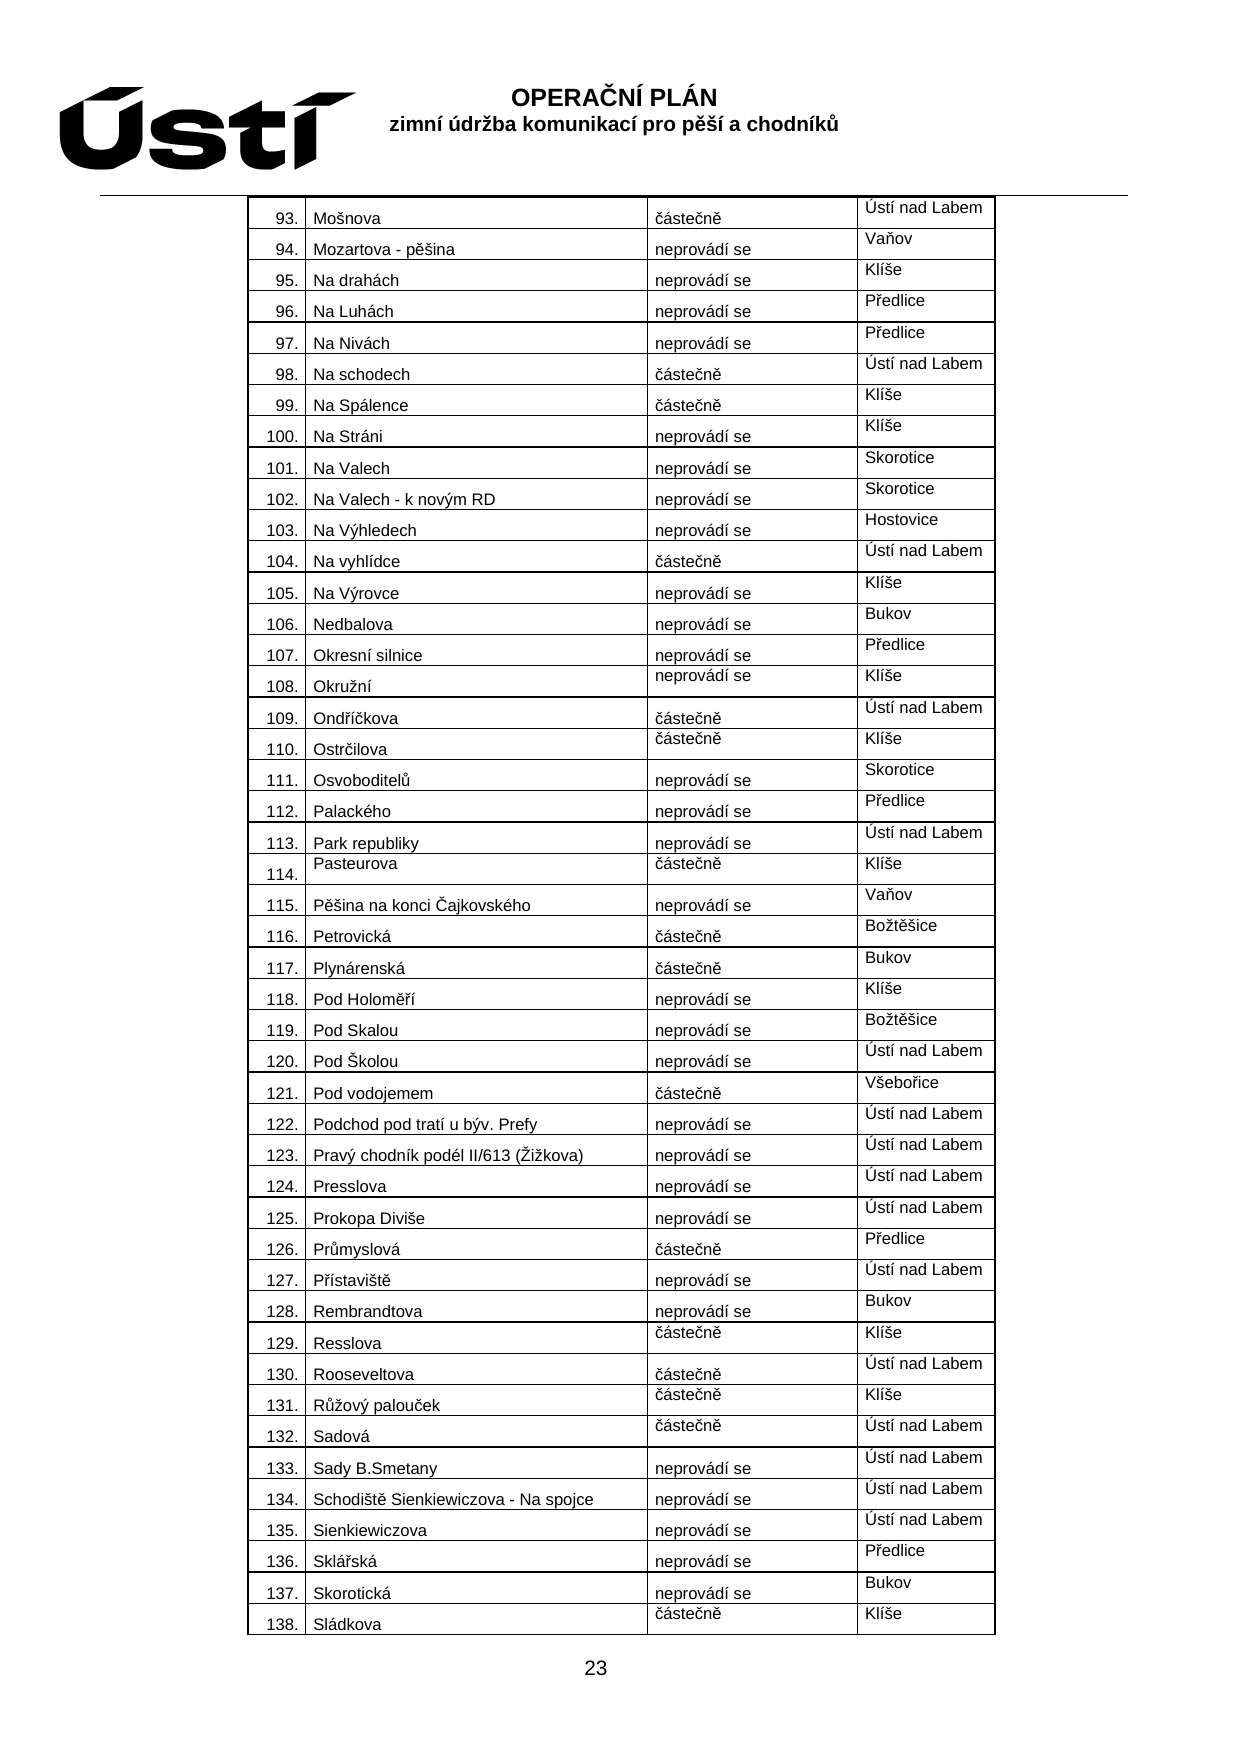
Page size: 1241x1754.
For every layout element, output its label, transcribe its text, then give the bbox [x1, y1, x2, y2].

table_cell částečně [648, 1229, 857, 1259]
table_cell částečně [648, 354, 857, 384]
table_cell Ústí nad Labem [858, 823, 994, 853]
table_cell Pasteurova [306, 854, 647, 884]
table_cell 107. [249, 635, 305, 665]
table_cell neprovádí se [648, 448, 857, 478]
table_cell Na schodech [306, 354, 647, 384]
table_cell 112. [249, 791, 305, 821]
table_cell Plynárenská [306, 948, 647, 978]
table_cell částečně [648, 729, 857, 759]
table_cell částečně [648, 1604, 857, 1634]
table_cell 108. [249, 666, 305, 696]
table_cell částečně [648, 698, 857, 728]
table_cell 117. [249, 948, 305, 978]
table_cell Na Výhledech [306, 510, 647, 540]
table_cell 138. [249, 1604, 305, 1634]
table_cell neprovádí se [648, 229, 857, 259]
table_cell Bukov [858, 604, 994, 634]
table_cell Okružní [306, 666, 647, 696]
table_cell Sadová [306, 1416, 647, 1446]
table_cell Klíše [858, 385, 994, 415]
table_cell Předlice [858, 791, 994, 821]
table_cell 130. [249, 1354, 305, 1384]
table_cell Růžový palouček [306, 1385, 647, 1415]
table_cell 128. [249, 1291, 305, 1321]
table_cell 122. [249, 1104, 305, 1134]
table_cell 104. [249, 541, 305, 571]
table_cell Ústí nad Labem [858, 1104, 994, 1134]
table_cell neprovádí se [648, 1510, 857, 1540]
table_cell 120. [249, 1041, 305, 1071]
table_cell Ústí nad Labem [858, 1166, 994, 1196]
table_cell neprovádí se [648, 1198, 857, 1228]
table_cell Hostovice [858, 510, 994, 540]
table_cell Okresní silnice [306, 635, 647, 665]
table_cell Předlice [858, 635, 994, 665]
table_cell Všebořice [858, 1073, 994, 1103]
table_cell Ústí nad Labem [858, 354, 994, 384]
table_cell částečně [648, 1416, 857, 1446]
table_cell Palackého [306, 791, 647, 821]
table_cell Klíše [858, 729, 994, 759]
table_cell 135. [249, 1510, 305, 1540]
table_cell 99. [249, 385, 305, 415]
table_cell Božtěšice [858, 916, 994, 946]
table_cell neprovádí se [648, 1166, 857, 1196]
table_cell 134. [249, 1479, 305, 1509]
table_cell Bukov [858, 1291, 994, 1321]
table_cell Předlice [858, 1229, 994, 1259]
table_cell neprovádí se [648, 1291, 857, 1321]
table_cell 133. [249, 1448, 305, 1478]
table_cell 110. [249, 729, 305, 759]
table_cell 105. [249, 573, 305, 603]
table_cell Ústí nad Labem [858, 1198, 994, 1228]
table_cell 114. [249, 854, 305, 884]
table_cell Klíše [858, 1323, 994, 1353]
table_cell Skorotice [858, 479, 994, 509]
table_cell částečně [648, 1385, 857, 1415]
table_cell 126. [249, 1229, 305, 1259]
table_cell Pod Školou [306, 1041, 647, 1071]
table_cell Ústí nad Labem [858, 1041, 994, 1071]
table_cell 95. [249, 260, 305, 290]
table_cell Prokopa Diviše [306, 1198, 647, 1228]
table_cell 125. [249, 1198, 305, 1228]
table_cell Pěšina na konci Čajkovského [306, 885, 647, 915]
table_cell 121. [249, 1073, 305, 1103]
table_cell neprovádí se [648, 979, 857, 1009]
table_cell Ústí nad Labem [858, 198, 994, 228]
table_cell Na Spálence [306, 385, 647, 415]
table_cell Pod Holoměří [306, 979, 647, 1009]
table_cell 102. [249, 479, 305, 509]
table_cell neprovádí se [648, 1104, 857, 1134]
table_cell 116. [249, 916, 305, 946]
table_cell Ústí nad Labem [858, 1354, 994, 1384]
table_cell Mozartova - pěšina [306, 229, 647, 259]
table_cell neprovádí se [648, 323, 857, 353]
table_cell částečně [648, 541, 857, 571]
table_cell 113. [249, 823, 305, 853]
table_cell Sklářská [306, 1541, 647, 1571]
table_cell 96. [249, 291, 305, 321]
table_cell Schodiště Sienkiewiczova - Na spojce [306, 1479, 647, 1509]
table_cell Presslova [306, 1166, 647, 1196]
table_cell Ostrčilova [306, 729, 647, 759]
table_cell částečně [648, 916, 857, 946]
table_cell 136. [249, 1541, 305, 1571]
table_cell 132. [249, 1416, 305, 1446]
table_cell Vaňov [858, 229, 994, 259]
table_cell 103. [249, 510, 305, 540]
table_cell 111. [249, 760, 305, 790]
table_cell neprovádí se [648, 1479, 857, 1509]
table_cell Mošnova [306, 198, 647, 228]
table_cell neprovádí se [648, 604, 857, 634]
table_cell Sady B.Smetany [306, 1448, 647, 1478]
table_cell Bukov [858, 1573, 994, 1603]
table_cell Ústí nad Labem [858, 1479, 994, 1509]
table_cell Na Luhách [306, 291, 647, 321]
table_cell Klíše [858, 416, 994, 446]
table_cell Klíše [858, 260, 994, 290]
table_cell Rembrandtova [306, 1291, 647, 1321]
table_cell neprovádí se [648, 823, 857, 853]
table_cell 93. [249, 198, 305, 228]
table_cell Pravý chodník podél II/613 (Žižkova) [306, 1135, 647, 1165]
table_cell Božtěšice [858, 1010, 994, 1040]
table_cell neprovádí se [648, 666, 857, 696]
table_cell 123. [249, 1135, 305, 1165]
table_cell Skorotická [306, 1573, 647, 1603]
table_cell neprovádí se [648, 1041, 857, 1071]
table_cell neprovádí se [648, 510, 857, 540]
table_cell Průmyslová [306, 1229, 647, 1259]
table_cell Na drahách [306, 260, 647, 290]
table_cell Na Valech [306, 448, 647, 478]
table_cell Podchod pod tratí u býv. Prefy [306, 1104, 647, 1134]
table_cell 98. [249, 354, 305, 384]
table_cell Předlice [858, 291, 994, 321]
table_cell Na vyhlídce [306, 541, 647, 571]
table_cell Ondříčkova [306, 698, 647, 728]
table_cell neprovádí se [648, 1448, 857, 1478]
table_cell 119. [249, 1010, 305, 1040]
table_cell Klíše [858, 854, 994, 884]
table_cell Ústí nad Labem [858, 1510, 994, 1540]
table_cell neprovádí se [648, 260, 857, 290]
table_cell 137. [249, 1573, 305, 1603]
table_cell Ústí nad Labem [858, 1135, 994, 1165]
table_cell Na Stráni [306, 416, 647, 446]
table_cell neprovádí se [648, 635, 857, 665]
table_cell Klíše [858, 1385, 994, 1415]
table_cell Skorotice [858, 760, 994, 790]
table_cell Předlice [858, 323, 994, 353]
table_cell částečně [648, 854, 857, 884]
table_cell Vaňov [858, 885, 994, 915]
table_cell 100. [249, 416, 305, 446]
table_cell 127. [249, 1260, 305, 1290]
table_cell neprovádí se [648, 1573, 857, 1603]
table_cell 94. [249, 229, 305, 259]
table_cell neprovádí se [648, 416, 857, 446]
table_cell 97. [249, 323, 305, 353]
table_cell neprovádí se [648, 573, 857, 603]
table_cell Ústí nad Labem [858, 1260, 994, 1290]
table_cell Skorotice [858, 448, 994, 478]
table_cell Pod Skalou [306, 1010, 647, 1040]
table_cell Na Valech - k novým RD [306, 479, 647, 509]
table_cell neprovádí se [648, 479, 857, 509]
table_cell Klíše [858, 573, 994, 603]
table_cell 131. [249, 1385, 305, 1415]
table_cell Park republiky [306, 823, 647, 853]
table_cell Rooseveltova [306, 1354, 647, 1384]
table_cell neprovádí se [648, 291, 857, 321]
table_cell neprovádí se [648, 1260, 857, 1290]
table_cell neprovádí se [648, 1010, 857, 1040]
table_cell Přístaviště [306, 1260, 647, 1290]
table_cell neprovádí se [648, 1541, 857, 1571]
table_cell 106. [249, 604, 305, 634]
table_cell Ústí nad Labem [858, 1448, 994, 1478]
picture [58, 85, 357, 172]
table_cell Bukov [858, 948, 994, 978]
table_cell Na Výrovce [306, 573, 647, 603]
table_cell Ústí nad Labem [858, 1416, 994, 1446]
table_cell Osvoboditelů [306, 760, 647, 790]
table_cell Ústí nad Labem [858, 541, 994, 571]
table_cell částečně [648, 1323, 857, 1353]
table_cell Resslova [306, 1323, 647, 1353]
table_cell Na Nivách [306, 323, 647, 353]
table_cell 124. [249, 1166, 305, 1196]
table_cell Klíše [858, 1604, 994, 1634]
table_cell 129. [249, 1323, 305, 1353]
table_cell částečně [648, 198, 857, 228]
table_cell částečně [648, 385, 857, 415]
table_cell Klíše [858, 979, 994, 1009]
table_cell 115. [249, 885, 305, 915]
table_cell neprovádí se [648, 791, 857, 821]
table_cell Předlice [858, 1541, 994, 1571]
table_cell 109. [249, 698, 305, 728]
table_cell Sienkiewiczova [306, 1510, 647, 1540]
table_cell Petrovická [306, 916, 647, 946]
table_cell Sládkova [306, 1604, 647, 1634]
table_cell Ústí nad Labem [858, 698, 994, 728]
table_cell 118. [249, 979, 305, 1009]
table_cell částečně [648, 948, 857, 978]
table_cell neprovádí se [648, 1135, 857, 1165]
table_cell Klíše [858, 666, 994, 696]
table_cell částečně [648, 1073, 857, 1103]
table_cell neprovádí se [648, 760, 857, 790]
table_cell částečně [648, 1354, 857, 1384]
table_cell 101. [249, 448, 305, 478]
table_cell Pod vodojemem [306, 1073, 647, 1103]
table_cell neprovádí se [648, 885, 857, 915]
table_cell Nedbalova [306, 604, 647, 634]
